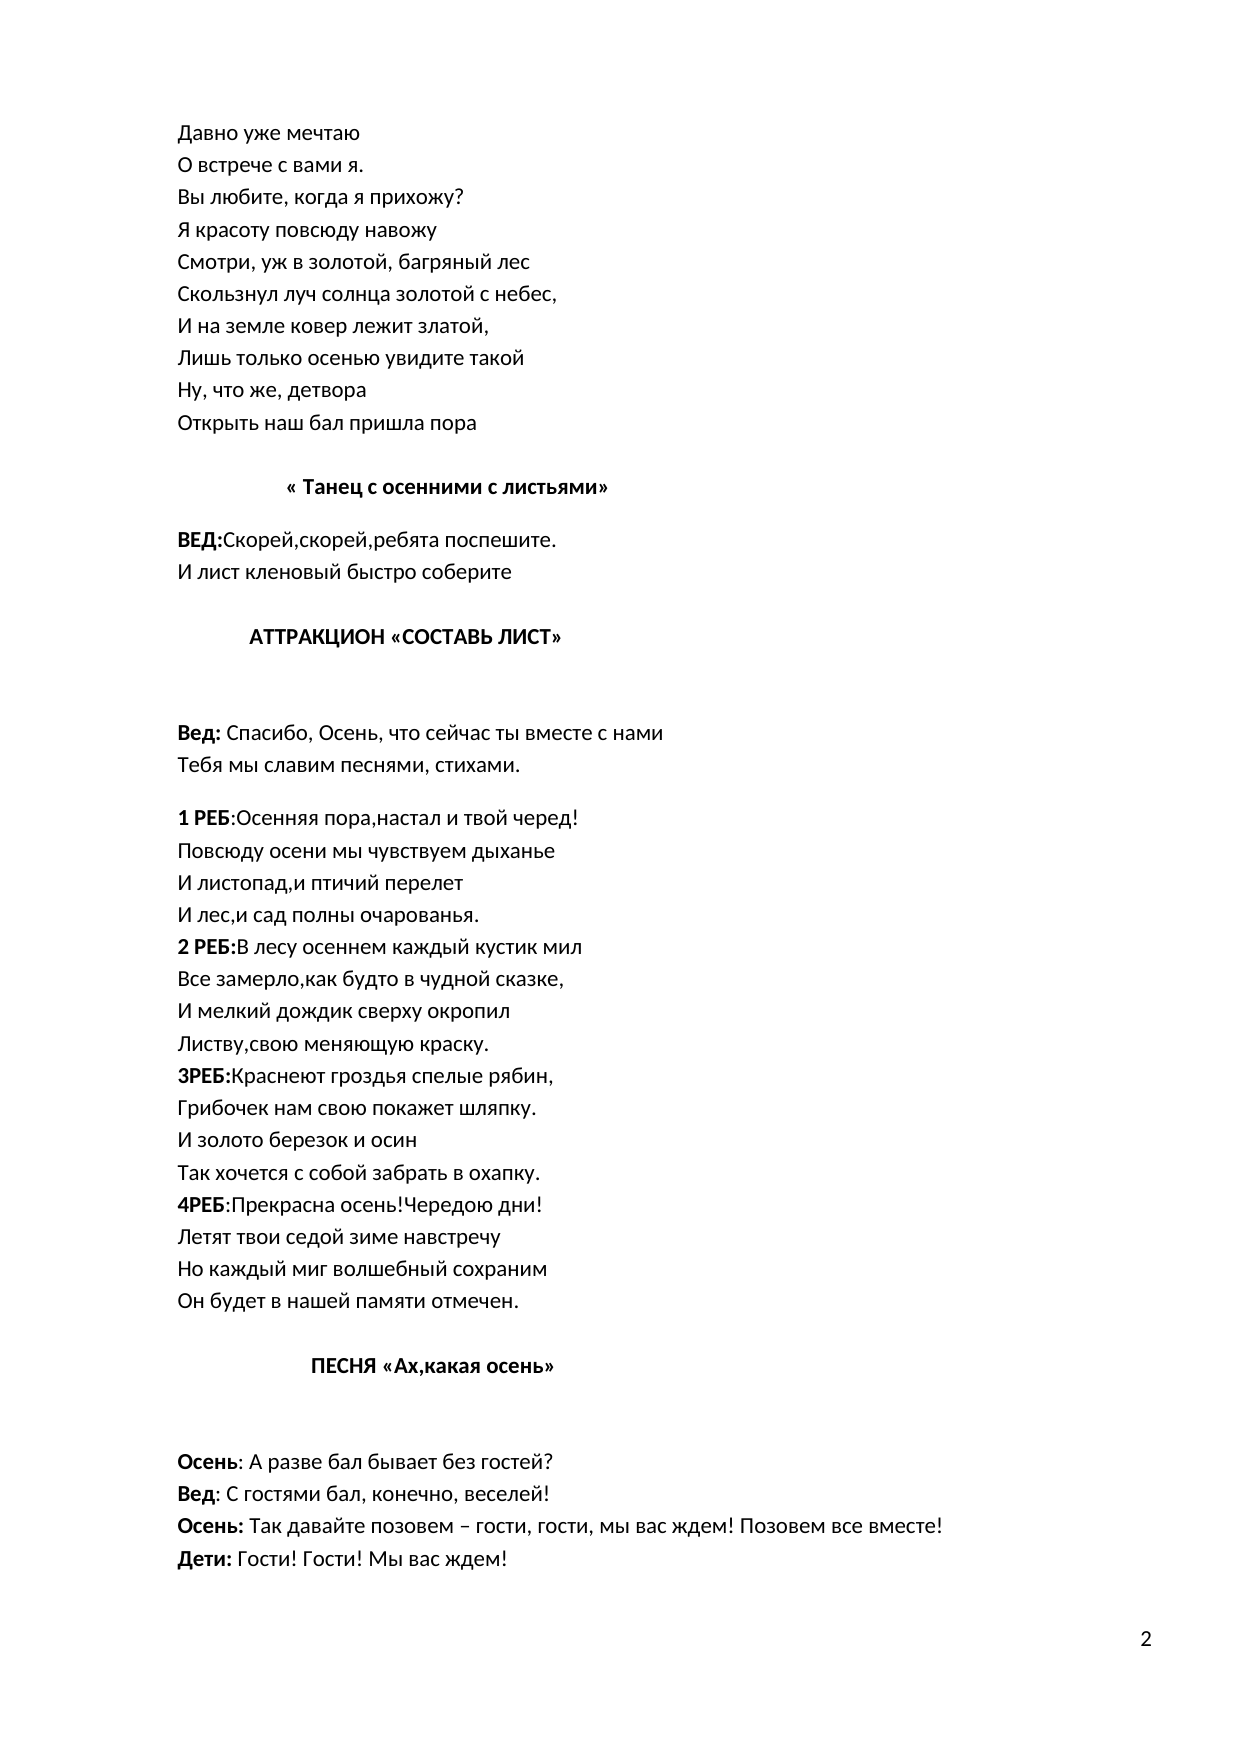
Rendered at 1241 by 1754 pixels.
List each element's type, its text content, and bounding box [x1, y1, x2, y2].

text АТТРАКЦИОН «СОСТАВЬ ЛИСТ» [177, 622, 1152, 650]
text Так хочется с собой забрать в охапку. [177, 1158, 1152, 1186]
text И листопад,и птичий перелет [177, 868, 1152, 896]
text ВЕД:Скорей,скорей,ребята поспешите. [177, 525, 1152, 553]
text ПЕСНЯ «Ах,какая осень» [177, 1351, 1152, 1379]
text Листву,свою меняющую краску. [177, 1029, 1152, 1057]
text Грибочек нам свою покажет шляпку. [177, 1093, 1152, 1121]
text Все замерло,как будто в чудной сказке, [177, 964, 1152, 992]
text Летят твои седой зиме навстречу [177, 1222, 1152, 1250]
text Повсюду осени мы чувствуем дыханье [177, 836, 1152, 864]
text Вед: Спасибо, Осень, что сейчас ты вместе с нами Тебя мы славим песнями, стихами. [177, 654, 1152, 778]
text И лист кленовый быстро соберите [177, 557, 1152, 585]
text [177, 1383, 1152, 1604]
text Но каждый миг волшебный сохраним [177, 1254, 1152, 1282]
text И золото березок и осин [177, 1125, 1152, 1153]
text 3РЕБ:Краснеют гроздья спелые рябин, [177, 1061, 1152, 1089]
text 4РЕБ:Прекрасна осень!Чередою дни! [177, 1190, 1152, 1218]
text 2 РЕБ:В лесу осеннем каждый кустик мил [177, 932, 1152, 960]
text 1 РЕБ:Осенняя пора,настал и твой черед! [177, 803, 1152, 832]
text И мелкий дождик сверху окропил [177, 997, 1152, 1025]
text Он будет в нашей памяти отмечен. [177, 1286, 1152, 1314]
text И лес,и сад полны очарованья. [177, 900, 1152, 928]
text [177, 118, 1152, 500]
